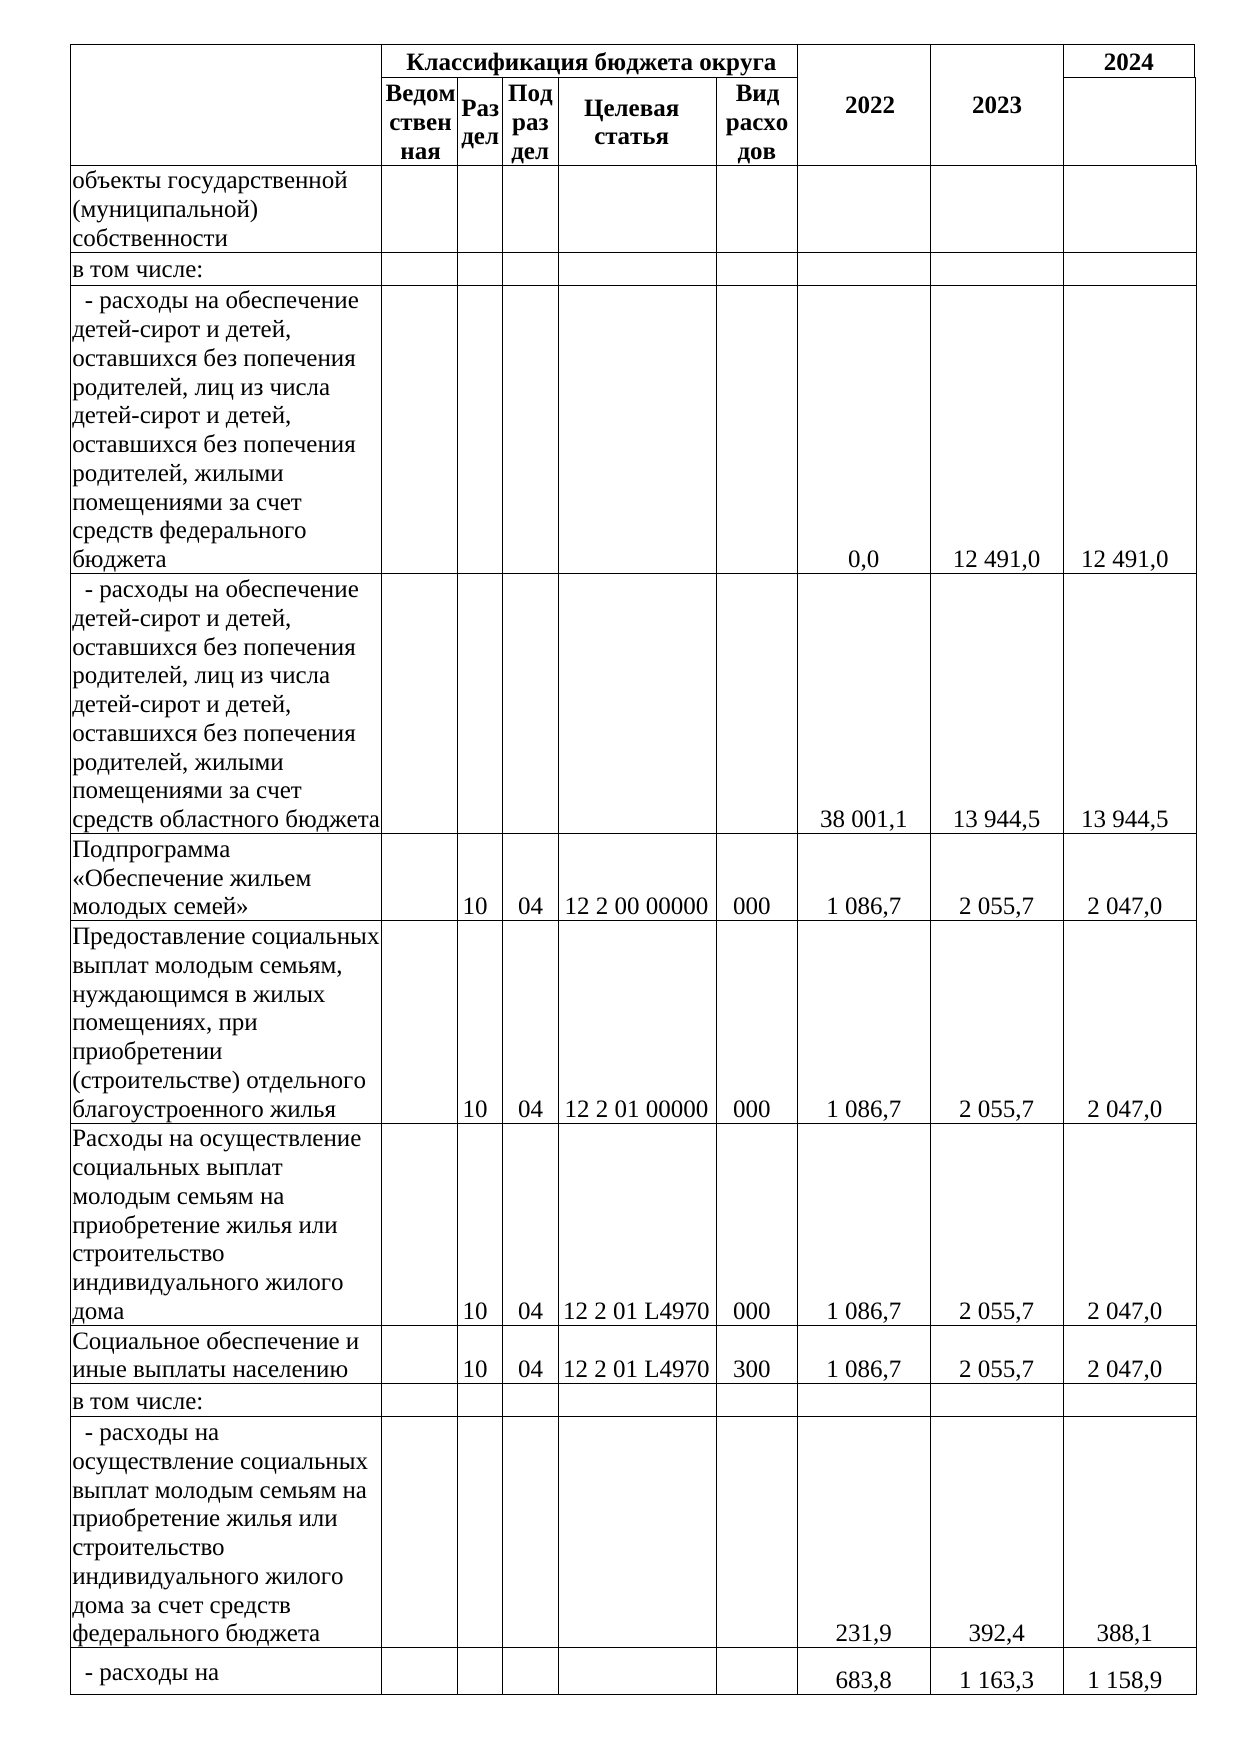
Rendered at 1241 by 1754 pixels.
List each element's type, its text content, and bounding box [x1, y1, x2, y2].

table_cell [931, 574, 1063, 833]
table_header 2023 [931, 45, 1063, 164]
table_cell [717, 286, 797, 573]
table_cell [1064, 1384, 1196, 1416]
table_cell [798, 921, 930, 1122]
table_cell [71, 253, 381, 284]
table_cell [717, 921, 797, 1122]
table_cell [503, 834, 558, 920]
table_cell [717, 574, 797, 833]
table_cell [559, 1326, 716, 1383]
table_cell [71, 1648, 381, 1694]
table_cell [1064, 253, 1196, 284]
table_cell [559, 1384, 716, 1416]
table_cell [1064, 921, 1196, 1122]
table_cell Ведом ствен ная [382, 78, 457, 164]
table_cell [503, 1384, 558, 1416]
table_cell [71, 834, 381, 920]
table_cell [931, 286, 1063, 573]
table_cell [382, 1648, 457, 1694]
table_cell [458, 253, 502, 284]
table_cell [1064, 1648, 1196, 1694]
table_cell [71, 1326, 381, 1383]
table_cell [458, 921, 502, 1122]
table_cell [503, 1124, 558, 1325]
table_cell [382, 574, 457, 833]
table_cell Раз дел [458, 78, 502, 164]
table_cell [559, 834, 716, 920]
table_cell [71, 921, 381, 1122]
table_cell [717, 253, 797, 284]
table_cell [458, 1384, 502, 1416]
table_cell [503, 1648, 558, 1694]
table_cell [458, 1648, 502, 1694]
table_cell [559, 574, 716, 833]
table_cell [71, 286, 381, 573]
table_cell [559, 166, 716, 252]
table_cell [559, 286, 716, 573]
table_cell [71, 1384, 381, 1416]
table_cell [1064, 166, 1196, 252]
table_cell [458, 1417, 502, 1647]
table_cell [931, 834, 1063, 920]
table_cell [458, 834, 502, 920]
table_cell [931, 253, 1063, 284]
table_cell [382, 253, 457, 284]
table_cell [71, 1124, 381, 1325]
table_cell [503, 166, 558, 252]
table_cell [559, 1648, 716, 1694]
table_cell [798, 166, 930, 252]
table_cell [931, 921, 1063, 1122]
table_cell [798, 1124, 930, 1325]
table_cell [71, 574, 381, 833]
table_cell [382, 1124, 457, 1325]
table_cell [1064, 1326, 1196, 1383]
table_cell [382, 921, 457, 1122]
table_cell Вид расхо дов [717, 78, 797, 164]
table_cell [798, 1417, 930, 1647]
table_cell [1064, 78, 1195, 164]
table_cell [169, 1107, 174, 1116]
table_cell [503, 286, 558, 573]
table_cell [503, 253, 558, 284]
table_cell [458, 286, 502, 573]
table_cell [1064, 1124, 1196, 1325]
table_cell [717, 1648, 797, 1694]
table_header [71, 45, 381, 164]
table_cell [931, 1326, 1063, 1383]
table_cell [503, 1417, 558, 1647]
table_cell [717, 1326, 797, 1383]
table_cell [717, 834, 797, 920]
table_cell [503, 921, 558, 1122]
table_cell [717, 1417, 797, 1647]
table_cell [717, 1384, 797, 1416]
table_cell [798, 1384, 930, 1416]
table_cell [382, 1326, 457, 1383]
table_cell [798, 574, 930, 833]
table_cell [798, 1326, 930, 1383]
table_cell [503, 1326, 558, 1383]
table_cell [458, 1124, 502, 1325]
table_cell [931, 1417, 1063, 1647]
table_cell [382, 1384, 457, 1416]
table_header 2022 [798, 45, 930, 164]
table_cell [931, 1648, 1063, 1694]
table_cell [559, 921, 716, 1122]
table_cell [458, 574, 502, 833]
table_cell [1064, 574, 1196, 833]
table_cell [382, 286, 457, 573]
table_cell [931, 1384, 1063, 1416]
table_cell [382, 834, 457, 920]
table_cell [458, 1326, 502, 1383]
table_header Классификация бюджета округа [382, 45, 797, 77]
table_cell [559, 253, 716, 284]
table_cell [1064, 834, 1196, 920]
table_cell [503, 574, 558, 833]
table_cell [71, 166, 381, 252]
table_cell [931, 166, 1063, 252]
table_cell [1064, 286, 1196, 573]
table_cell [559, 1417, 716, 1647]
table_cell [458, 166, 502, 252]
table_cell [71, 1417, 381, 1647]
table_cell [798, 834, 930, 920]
table_cell Целевая статья [559, 78, 716, 164]
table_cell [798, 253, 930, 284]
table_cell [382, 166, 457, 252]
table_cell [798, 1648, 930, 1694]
table_header 2024 [1064, 45, 1194, 77]
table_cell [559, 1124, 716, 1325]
table_cell Под раз дел [503, 78, 558, 164]
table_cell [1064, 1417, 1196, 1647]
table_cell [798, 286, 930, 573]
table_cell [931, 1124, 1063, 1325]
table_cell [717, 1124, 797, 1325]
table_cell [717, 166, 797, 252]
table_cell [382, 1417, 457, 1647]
